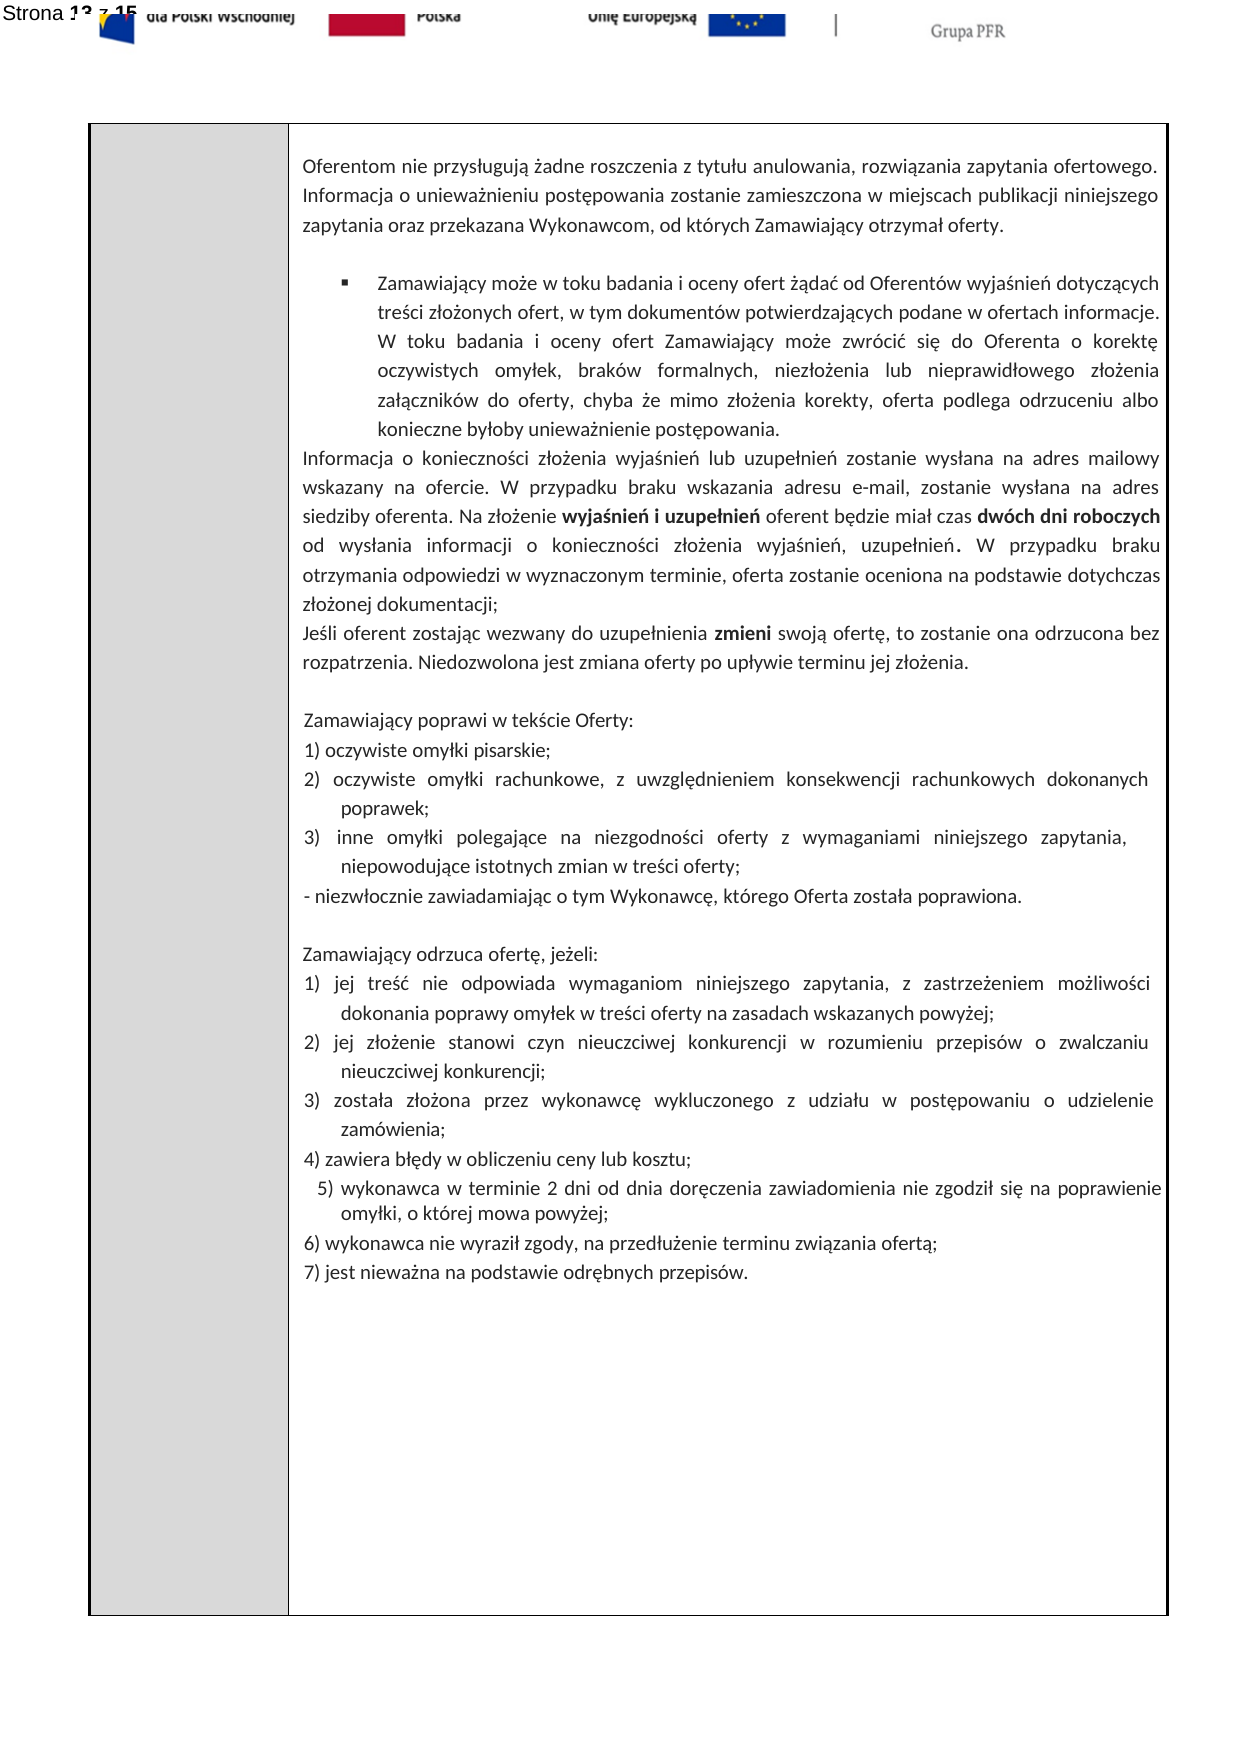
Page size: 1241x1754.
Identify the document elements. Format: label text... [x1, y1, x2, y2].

table_header [91, 124, 288, 1615]
table_header Oferentom nie przysługują żadne roszczenia z tytułu anulowania, rozwiązania zapytania ofertowego. Informacja o unieważnieniu postępowania zostanie zamieszczona w miejscach publikacji niniejszego zapytania oraz przekazana Wykonawcom, od których Zamawiający otrzymał oferty. Zamawiający może w toku badania i oceny ofert żądać od Oferentów wyjaśnień dotyczących treści złożonych ofert, w tym dokumentów potwierdzających podane w ofertach informacje. W toku badania i oceny ofert Zamawiający może zwrócić się do Oferenta o korektę oczywistych omyłek, braków formalnych, niezłożenia lub nieprawidłowego złożenia załączników do oferty, chyba że mimo złożenia korekty, oferta podlega odrzuceniu albo konieczne byłoby unieważnienie postępowania. Informacja o konieczności złożenia wyjaśnień lub uzupełnień zostanie wysłana na adres mailowy wskazany na ofercie. W przypadku braku wskazania adresu e-mail, zostanie wysłana na adres siedziby oferenta. Na złożenie wyjaśnień i uzupełnień oferent będzie miał czas dwóch dni roboczych od wysłania informacji o konieczności złożenia wyjaśnień, uzupełnień. W przypadku braku otrzymania odpowiedzi w wyznaczonym terminie, oferta zostanie oceniona na podstawie dotychczas złożonej dokumentacji; Jeśli oferent zostając wezwany do uzupełnienia zmieni swoją ofertę, to zostanie ona odrzucona bez rozpatrzenia. Niedozwolona jest zmiana oferty po upływie terminu jej złożenia. Zamawiający poprawi w tekście Oferty: oczywiste omyłki pisarskie; oczywiste omyłki rachunkowe, z uwzględnieniem konsekwencji rachunkowych dokonanych poprawek; inne omyłki polegające na niezgodności oferty z wymaganiami niniejszego zapytania, niepowodujące istotnych zmian w treści oferty; - niezwłocznie zawiadamiając o tym Wykonawcę, którego Oferta została poprawiona. Zamawiający odrzuca ofertę, jeżeli: jej treść nie odpowiada wymaganiom niniejszego zapytania, z zastrzeżeniem możliwości dokonania poprawy omyłek w treści oferty na zasadach wskazanych powyżej; jej złożenie stanowi czyn nieuczciwej konkurencji w rozumieniu przepisów o zwalczaniu nieuczciwej konkurencji; została złożona przez wykonawcę wykluczonego z udziału w postępowaniu o udzielenie zamówienia; zawiera błędy w obliczeniu ceny lub kosztu; wykonawca w terminie 2 dni od dnia doręczenia zawiadomienia nie zgodził się na poprawienie omyłki, o której mowa powyżej; wykonawca nie wyraził zgody, na przedłużenie terminu związania ofertą; jest nieważna na podstawie odrębnych przepisów. [289, 124, 1166, 1615]
picture [75, 14, 1049, 55]
